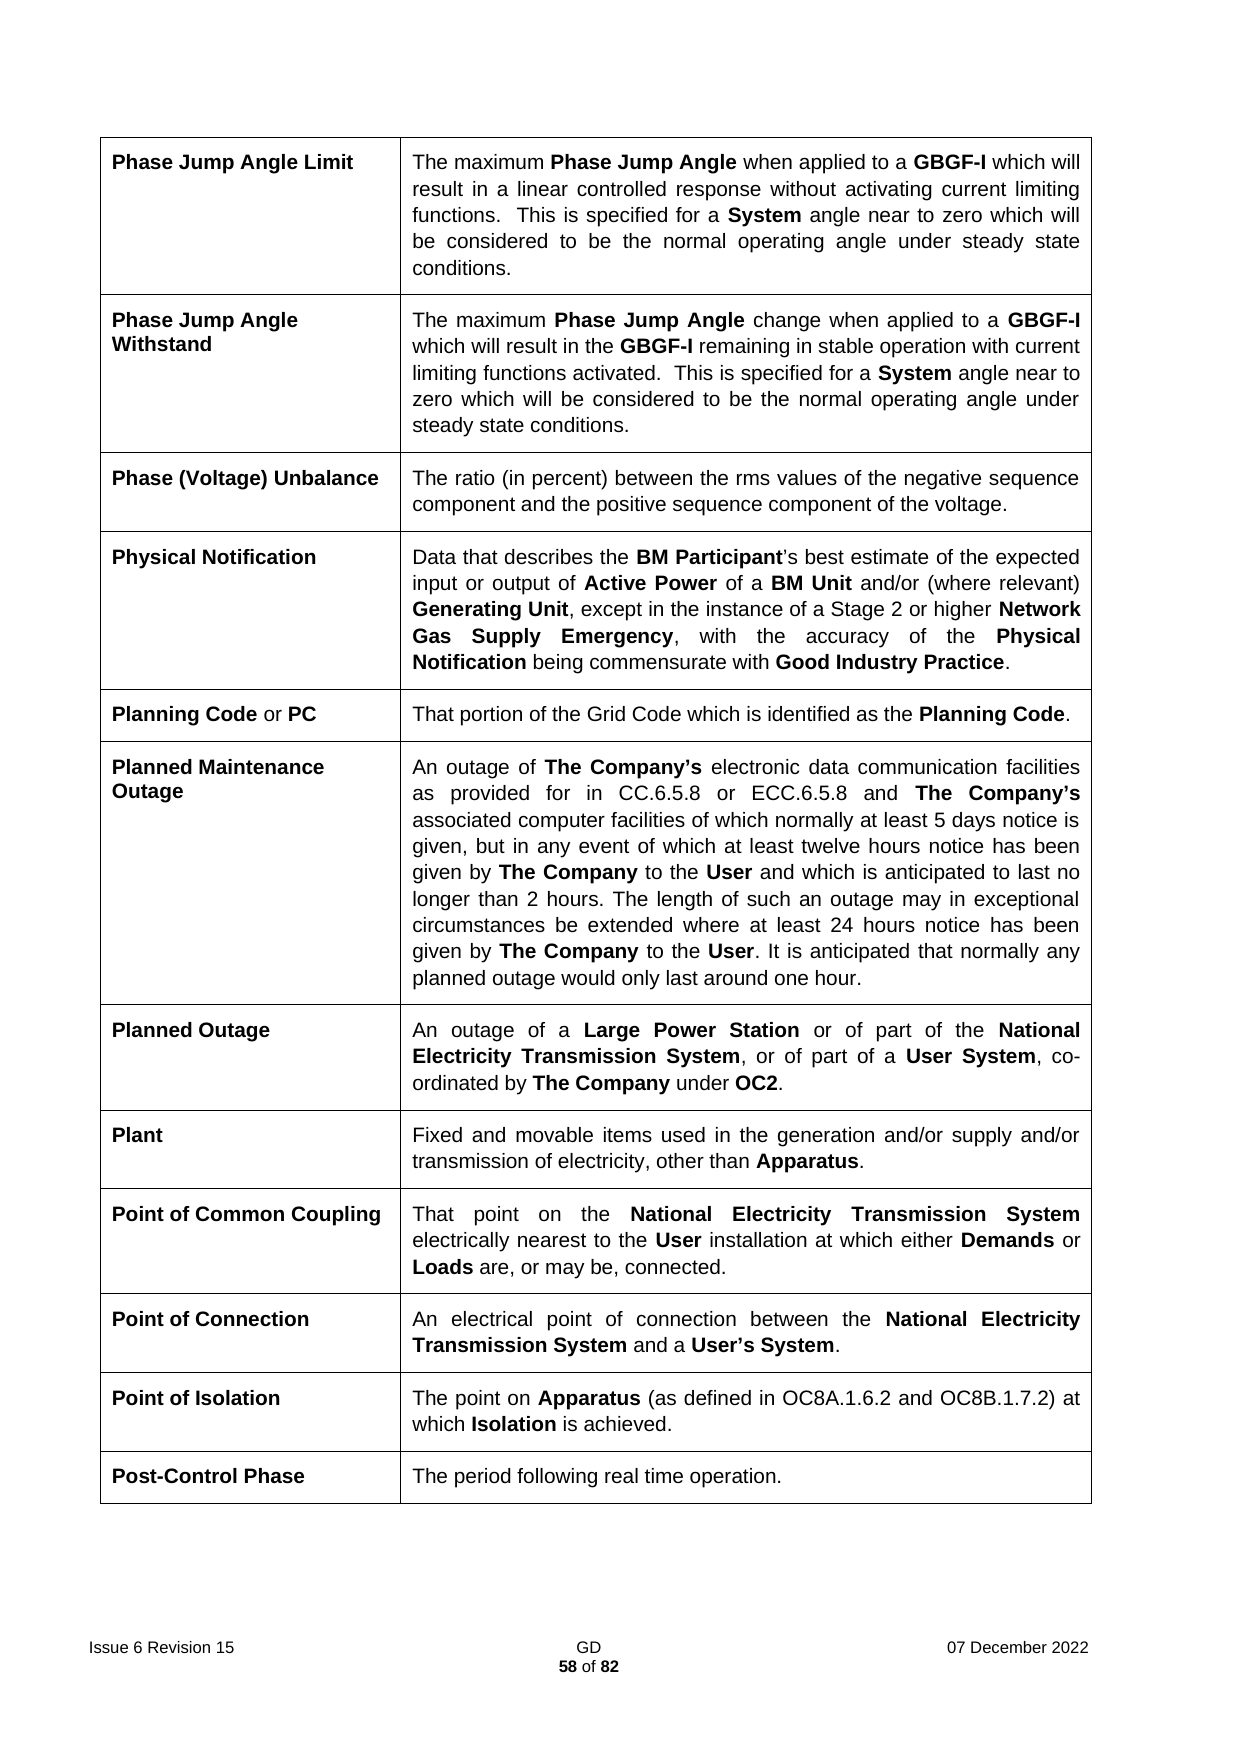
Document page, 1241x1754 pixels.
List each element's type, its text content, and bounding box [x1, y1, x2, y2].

table_cell Phase Jump Angle Limit [101, 138, 400, 294]
table_cell Plant [101, 1111, 400, 1188]
table_cell An outage of a Large Power Station or of part of the National Electricity Transmission System, or of part of a User System, co-ordinated by The Company under OC2. [401, 1005, 1091, 1109]
table_cell That portion of the Grid Code which is identified as the Planning Code. [401, 690, 1091, 741]
table_cell Data that describes the BM Participant’s best estimate of the expected input or output of Active Power of a BM Unit and/or (where relevant) Generating Unit, except in the instance of a Stage 2 or higher Network Gas Supply Emergency, with the accuracy of the Physical Notification being commensurate with Good Industry Practice. [401, 532, 1091, 689]
table_cell An electrical point of connection between the National Electricity Transmission System and a User’s System. [401, 1294, 1091, 1372]
table_cell The point on Apparatus (as defined in OC8A.1.6.2 and OC8B.1.7.2) at which Isolation is achieved. [401, 1373, 1091, 1451]
table_cell Fixed and movable items used in the generation and/or supply and/or transmission of electricity, other than Apparatus. [401, 1111, 1091, 1188]
table_cell Point of Connection [101, 1294, 400, 1372]
table_cell Phase Jump Angle Withstand [101, 295, 400, 452]
table_cell Planning Code or PC [101, 690, 400, 741]
table_cell Phase (Voltage) Unbalance [101, 453, 400, 531]
table_cell Point of Common Coupling [101, 1189, 400, 1293]
table_cell Planned Outage [101, 1005, 400, 1109]
table_cell Post-Control Phase [101, 1452, 400, 1503]
table_cell Physical Notification [101, 532, 400, 689]
table_cell An outage of The Company’s electronic data communication facilities as provided for in CC.6.5.8 or ECC.6.5.8 and The Company’s associated computer facilities of which normally at least 5 days notice is given, but in any event of which at least twelve hours notice has been given by The Company to the User and which is anticipated to last no longer than 2 hours. The length of such an outage may in exceptional circumstances be extended where at least 24 hours notice has been given by The Company to the User. It is anticipated that normally any planned outage would only last around one hour. [401, 742, 1091, 1004]
table_cell The period following real time operation. [401, 1452, 1091, 1503]
table_cell The maximum Phase Jump Angle when applied to a GBGF-I which will result in a linear controlled response without activating current limiting functions. This is specified for a System angle near to zero which will be considered to be the normal operating angle under steady state conditions. [401, 138, 1091, 294]
table_cell The ratio (in percent) between the rms values of the negative sequence component and the positive sequence component of the voltage. [401, 453, 1091, 531]
table_cell The maximum Phase Jump Angle change when applied to a GBGF-I which will result in the GBGF-I remaining in stable operation with current limiting functions activated. This is specified for a System angle near to zero which will be considered to be the normal operating angle under steady state conditions. [401, 295, 1091, 452]
table_cell Point of Isolation [101, 1373, 400, 1451]
table_cell That point on the National Electricity Transmission System electrically nearest to the User installation at which either Demands or Loads are, or may be, connected. [401, 1189, 1091, 1293]
table_cell Planned Maintenance Outage [101, 742, 400, 1004]
